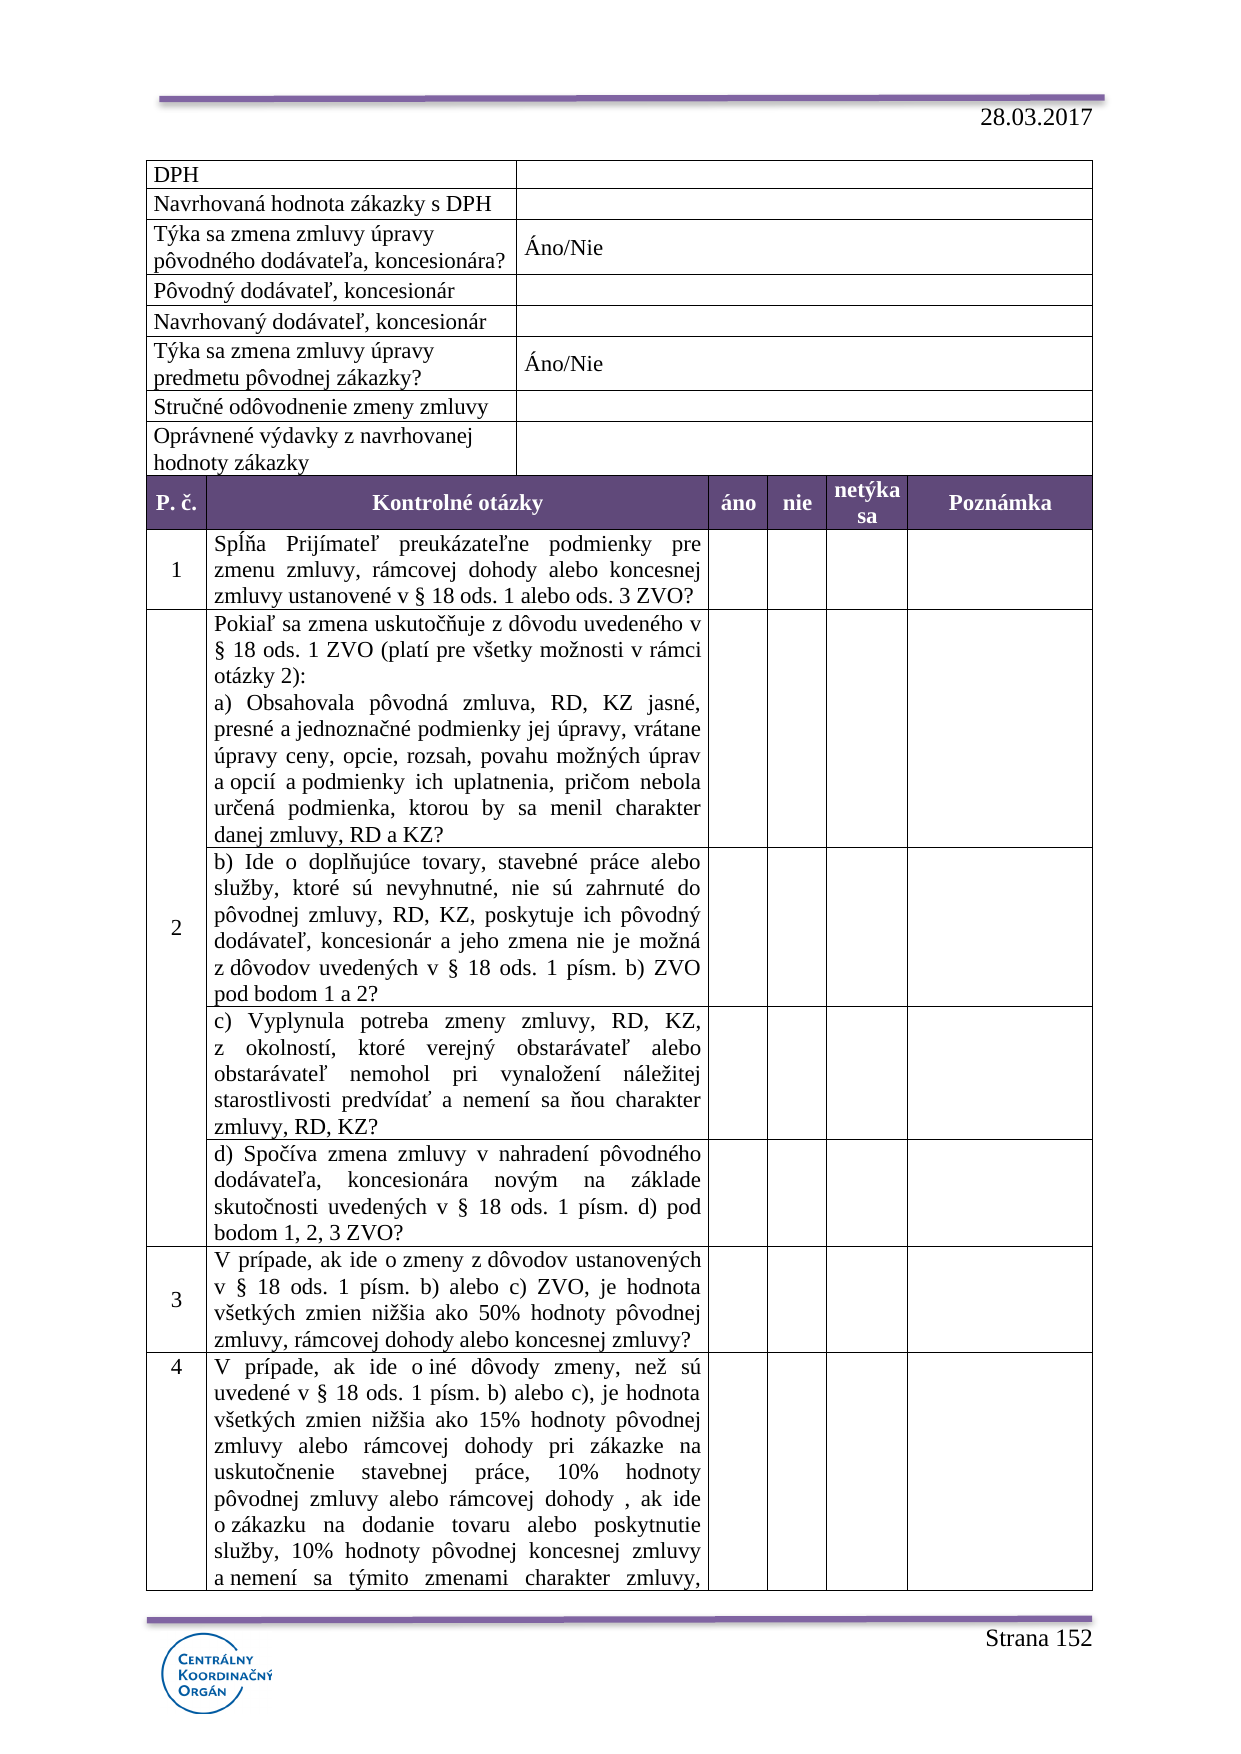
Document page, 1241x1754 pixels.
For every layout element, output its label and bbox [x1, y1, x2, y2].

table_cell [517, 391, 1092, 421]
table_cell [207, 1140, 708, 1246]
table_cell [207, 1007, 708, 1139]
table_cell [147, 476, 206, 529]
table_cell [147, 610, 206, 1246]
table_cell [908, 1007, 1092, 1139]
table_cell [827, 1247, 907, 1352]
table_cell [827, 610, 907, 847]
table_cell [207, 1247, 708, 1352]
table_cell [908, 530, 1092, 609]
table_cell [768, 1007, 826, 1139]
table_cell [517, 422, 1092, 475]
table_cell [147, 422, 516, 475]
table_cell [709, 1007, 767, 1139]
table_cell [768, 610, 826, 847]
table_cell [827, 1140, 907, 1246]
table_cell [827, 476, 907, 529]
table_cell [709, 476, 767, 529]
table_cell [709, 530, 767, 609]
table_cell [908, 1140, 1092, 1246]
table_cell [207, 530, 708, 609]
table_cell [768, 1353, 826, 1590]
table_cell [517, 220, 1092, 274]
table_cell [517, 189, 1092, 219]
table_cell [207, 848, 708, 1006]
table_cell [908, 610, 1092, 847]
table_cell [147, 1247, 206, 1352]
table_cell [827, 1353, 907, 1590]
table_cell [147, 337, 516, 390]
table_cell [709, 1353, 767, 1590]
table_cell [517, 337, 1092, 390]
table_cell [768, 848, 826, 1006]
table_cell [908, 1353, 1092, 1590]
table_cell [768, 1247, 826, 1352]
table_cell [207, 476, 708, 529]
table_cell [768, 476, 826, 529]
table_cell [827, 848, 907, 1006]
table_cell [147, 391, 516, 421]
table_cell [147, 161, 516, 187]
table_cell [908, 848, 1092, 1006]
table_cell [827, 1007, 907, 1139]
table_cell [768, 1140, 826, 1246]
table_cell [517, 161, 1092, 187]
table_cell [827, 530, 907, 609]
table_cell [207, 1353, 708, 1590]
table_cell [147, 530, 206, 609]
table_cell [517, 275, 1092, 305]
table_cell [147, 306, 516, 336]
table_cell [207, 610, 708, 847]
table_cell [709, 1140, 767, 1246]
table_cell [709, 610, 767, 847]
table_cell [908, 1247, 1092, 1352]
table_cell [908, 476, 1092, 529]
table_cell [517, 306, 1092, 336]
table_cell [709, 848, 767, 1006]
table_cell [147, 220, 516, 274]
picture [159, 1631, 272, 1713]
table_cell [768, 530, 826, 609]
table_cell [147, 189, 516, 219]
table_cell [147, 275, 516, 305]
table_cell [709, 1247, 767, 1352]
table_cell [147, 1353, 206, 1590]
